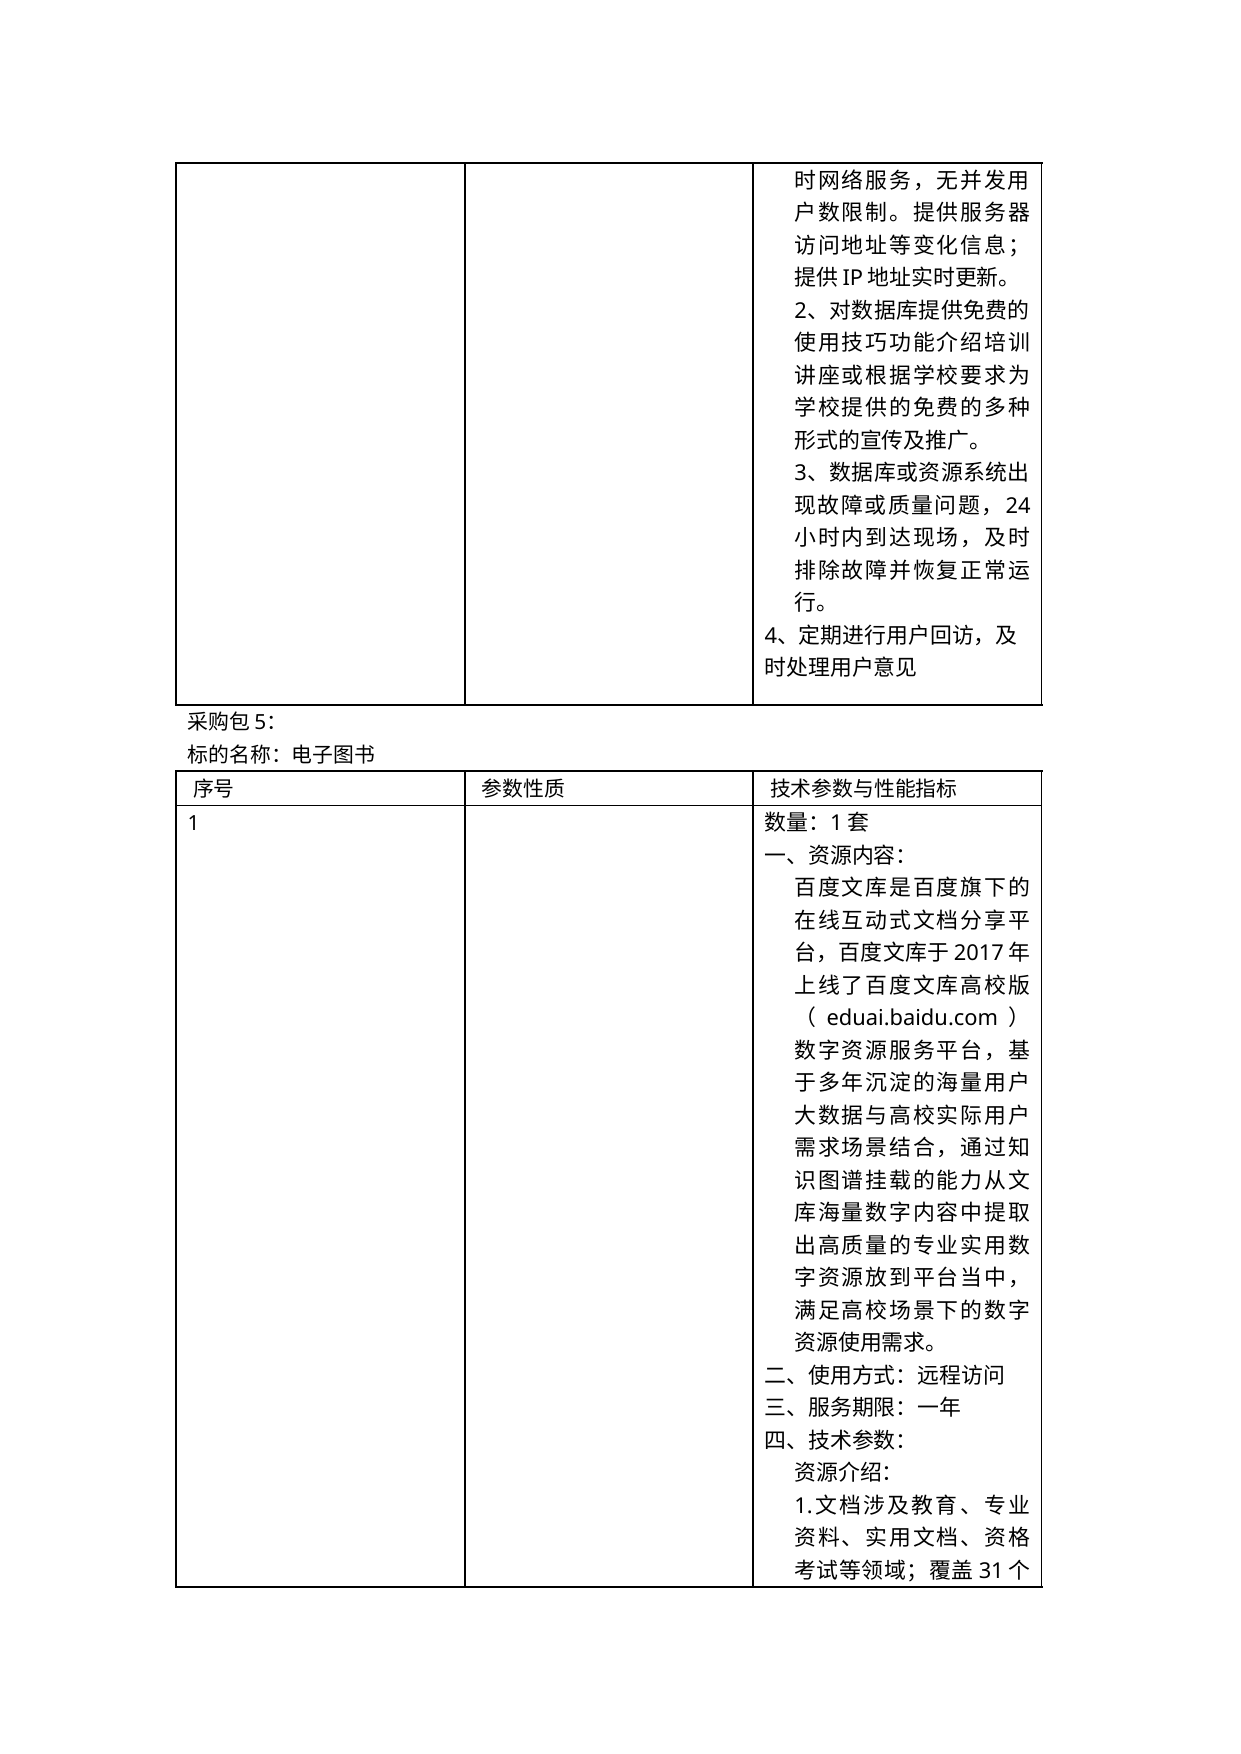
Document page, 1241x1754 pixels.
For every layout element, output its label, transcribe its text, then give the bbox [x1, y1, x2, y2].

table_cell 1 [177, 164, 464, 704]
text 采购包5： [187, 705, 1053, 738]
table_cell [754, 806, 1041, 1586]
table_cell 1 [177, 806, 464, 1586]
table_header 技术参数与性能指标 [754, 772, 1041, 804]
table_cell [466, 164, 752, 704]
table_header 序号 [177, 772, 464, 804]
text 标的名称：电子图书 [187, 738, 1053, 770]
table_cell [754, 164, 1041, 704]
table_cell [466, 806, 752, 1586]
table_header 参数性质 [466, 772, 752, 804]
